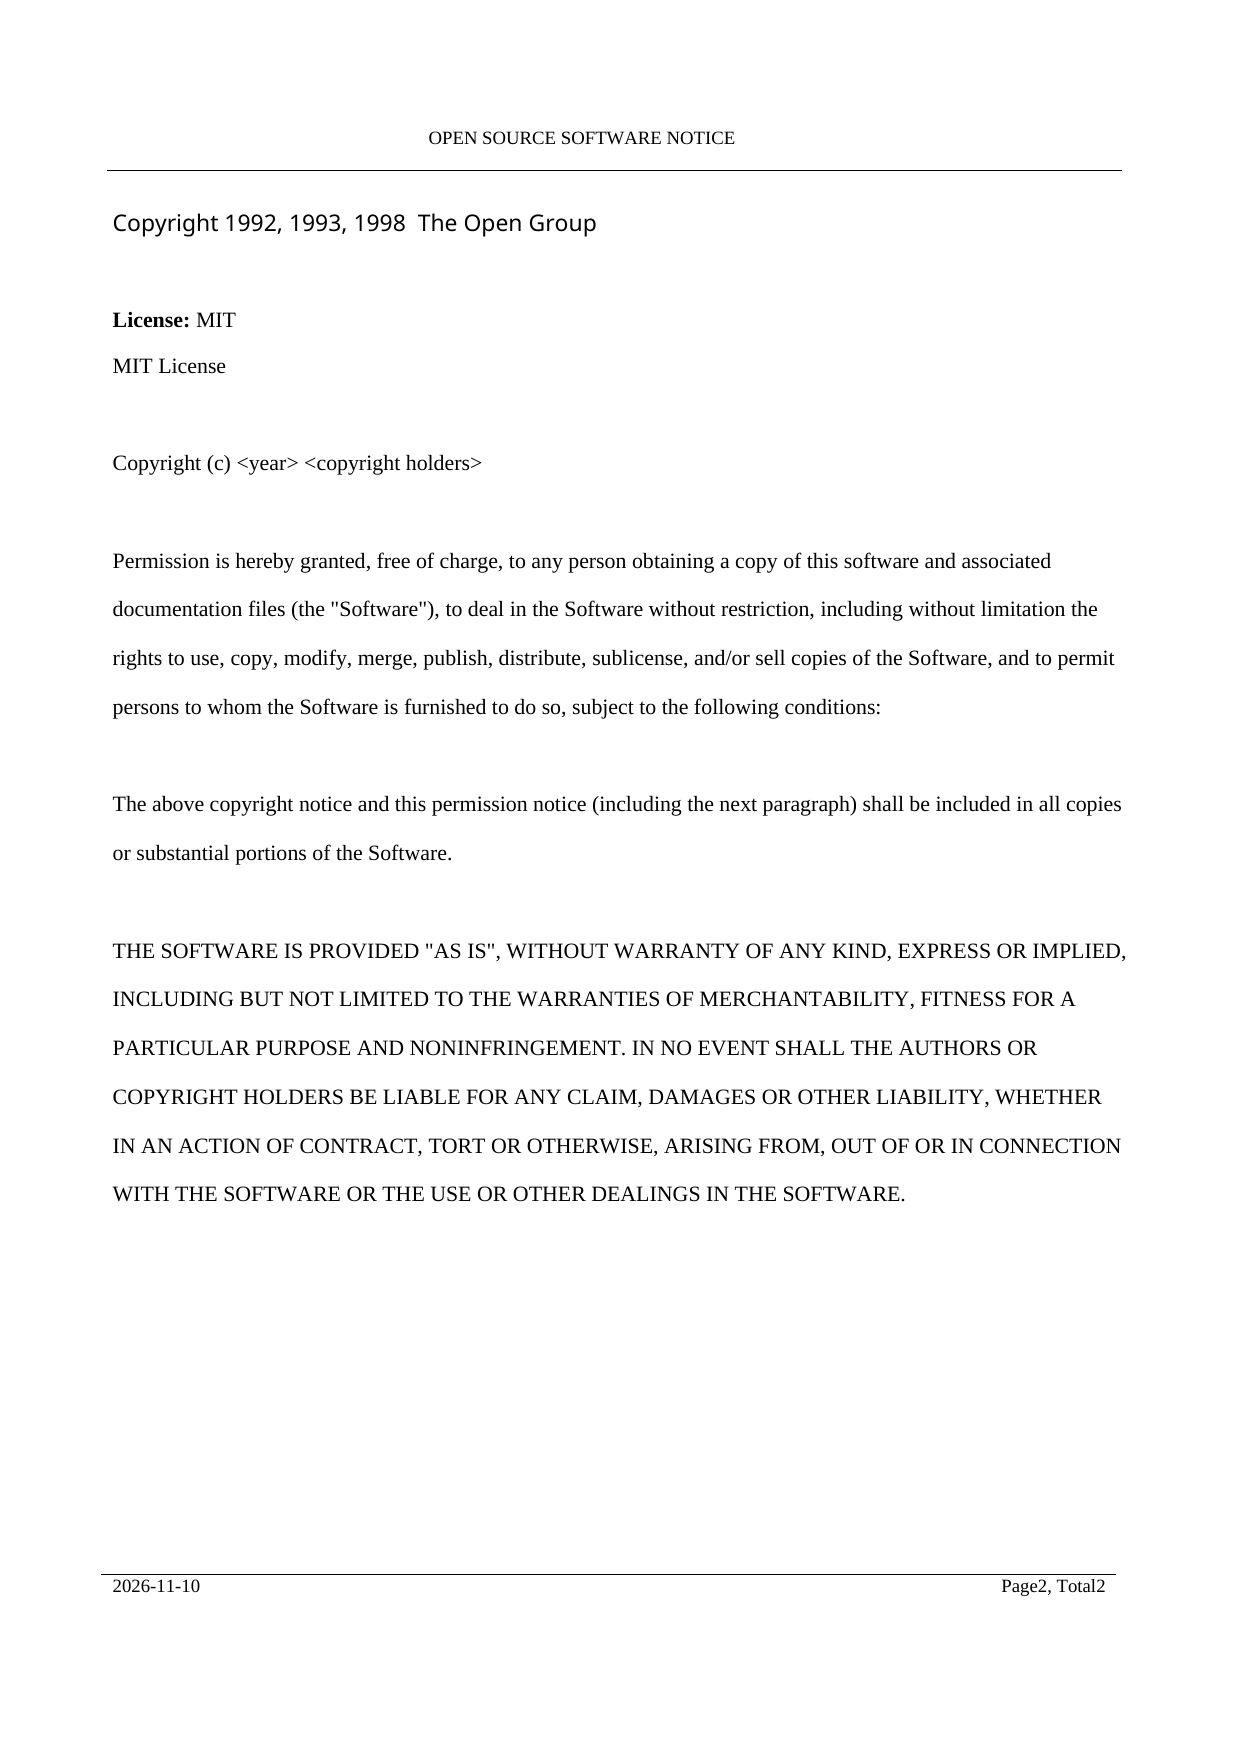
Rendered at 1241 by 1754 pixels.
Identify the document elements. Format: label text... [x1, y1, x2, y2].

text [112, 206, 1128, 288]
text MIT License Copyright (c) <year> <copyright holders> Permission is hereby granted, free of charge, to any person obtaining a copy of this software and associated documentation files (the "Software"), to deal in the Software without restriction, including without limitation the rights to use, copy, modify, merge, publish, distribute, sublicense, and/or sell copies of the Software, and to permit persons to whom the Software is furnished to do so, subject to the following conditions: The above copyright notice and this permission notice (including the next paragraph) shall be included in all copies or substantial portions of the Software. THE SOFTWARE IS PROVIDED "AS IS", WITHOUT WARRANTY OF ANY KIND, EXPRESS OR IMPLIED, INCLUDING BUT NOT LIMITED TO THE WARRANTIES OF MERCHANTABILITY, FITNESS FOR A PARTICULAR PURPOSE AND NONINFRINGEMENT. IN NO EVENT SHALL THE AUTHORS OR COPYRIGHT HOLDERS BE LIABLE FOR ANY CLAIM, DAMAGES OR OTHER LIABILITY, WHETHER IN AN ACTION OF CONTRACT, TORT OR OTHERWISE, ARISING FROM, OUT OF OR IN CONNECTION WITH THE SOFTWARE OR THE USE OR OTHER DEALINGS IN THE SOFTWARE. [112, 349, 1128, 1210]
text License: MIT [112, 304, 1128, 336]
